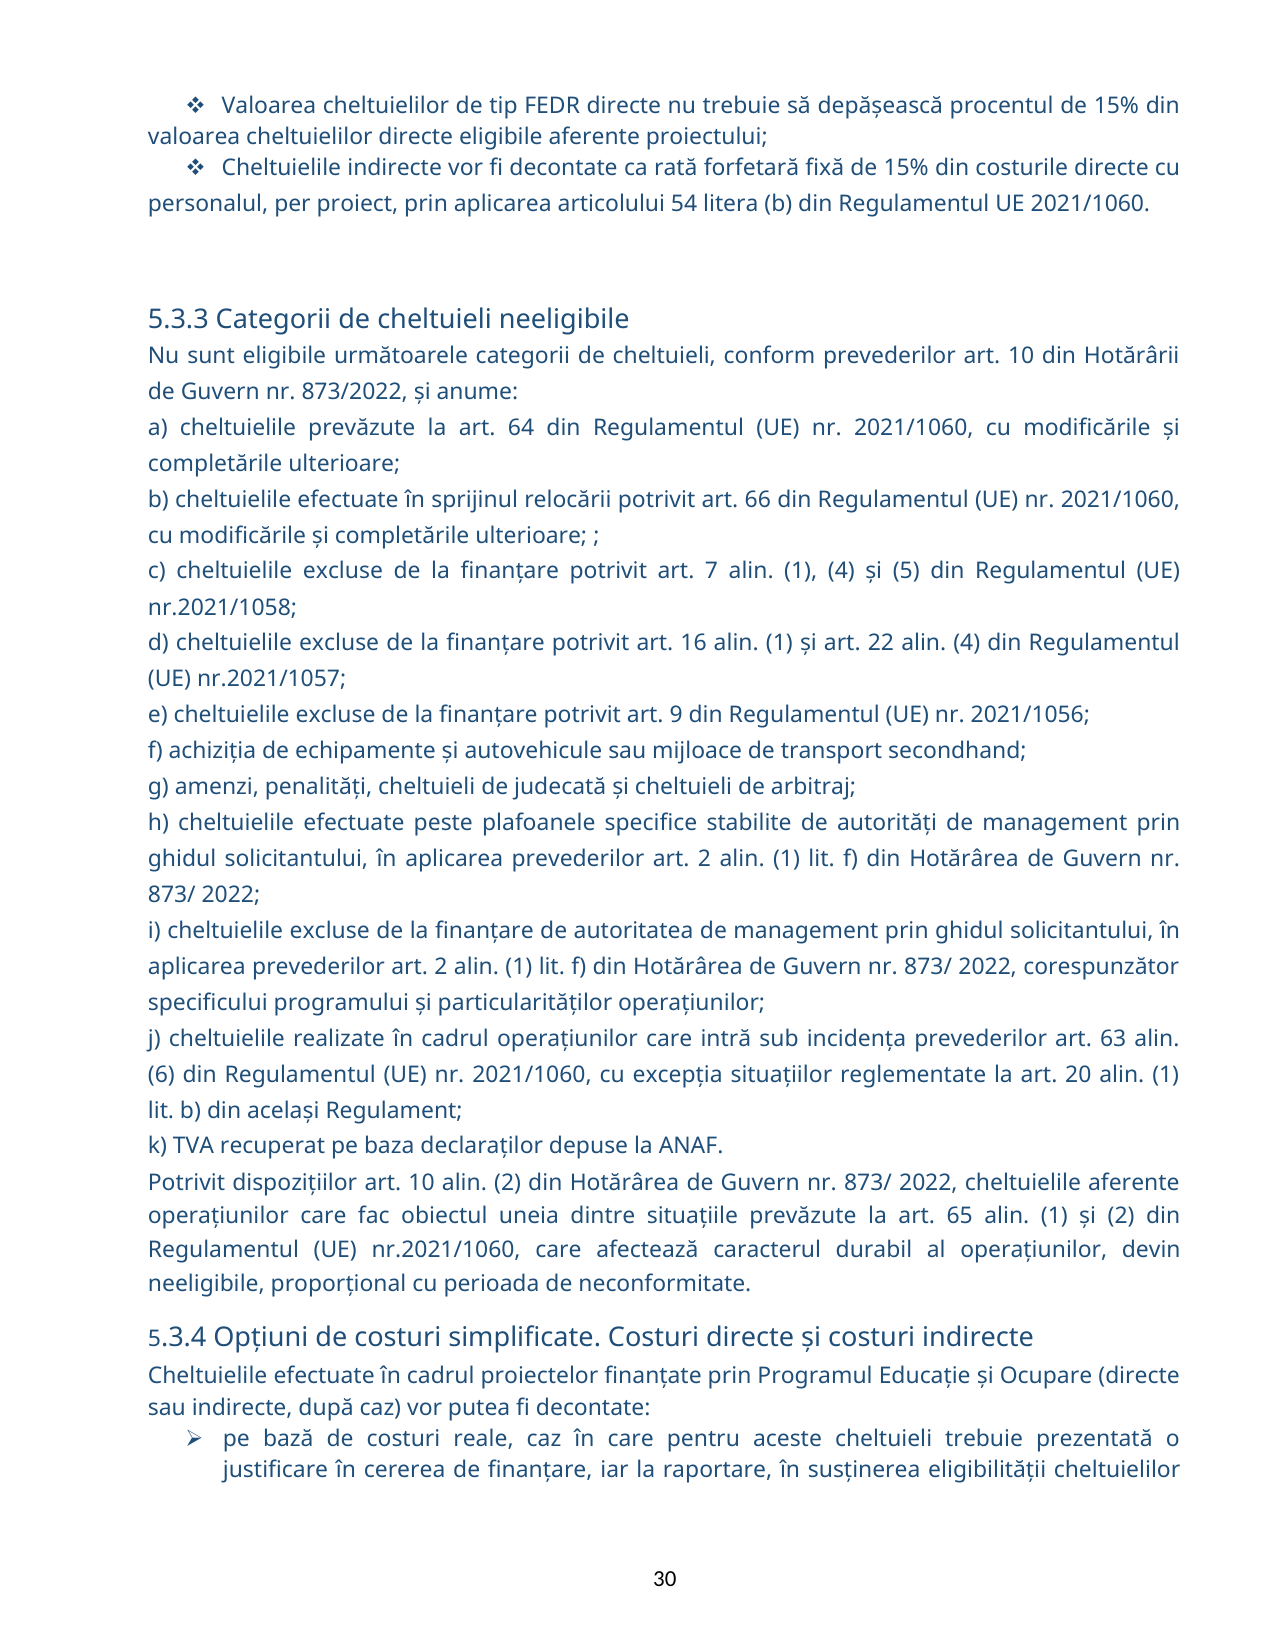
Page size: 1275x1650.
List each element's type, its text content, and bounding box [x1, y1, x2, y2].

list 5.3.4 Opțiuni de costuri simplificate. Costuri directe și costuri indirecte [148, 1317, 1181, 1354]
list i) cheltuielile excluse de la finanțare de autoritatea de management prin ghidul solicitantului, în aplicarea prevederilor art. 2 alin. (1) lit. f) din Hotărârea de Guvern nr. 873/ 2022, corespunzător specificului programului și particularităților operațiunilor; [148, 914, 1181, 1017]
text Cheltuielile efectuate în cadrul proiectelor finanțate prin Programul Educație și Ocupare (directe sau indirecte, după caz) vor putea fi decontate: [148, 1359, 1181, 1422]
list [185, 1422, 1181, 1484]
list j) cheltuielile realizate în cadrul operațiunilor care intră sub incidența prevederilor art. 63 alin. (6) din Regulamentul (UE) nr. 2021/1060, cu excepția situațiilor reglementate la art. 20 alin. (1) lit. b) din același Regulament; [148, 1022, 1181, 1125]
list c) cheltuielile excluse de la finanțare potrivit art. 7 alin. (1), (4) și (5) din Regulamentul (UE) nr.2021/1058; [148, 554, 1181, 622]
list Cheltuielile indirecte vor fi decontate ca rată forfetară fixă de 15% din costurile directe cu personalul, per proiect, prin aplicarea articolului 54 litera (b) din Regulamentul UE 2021/1060. [148, 151, 1181, 218]
list b) cheltuielile efectuate în sprijinul relocării potrivit art. 66 din Regulamentul (UE) nr. 2021/1060, cu modificările și completările ulterioare; ; [148, 483, 1181, 550]
list a) cheltuielile prevăzute la art. 64 din Regulamentul (UE) nr. 2021/1060, cu modificările și completările ulterioare; [148, 411, 1181, 478]
list e) cheltuielile excluse de la finanțare potrivit art. 9 din Regulamentul (UE) nr. 2021/1056; [148, 698, 1181, 729]
text Potrivit dispozițiilor art. 10 alin. (2) din Hotărârea de Guvern nr. 873/ 2022, cheltuielile aferente operațiunilor care fac obiectul uneia dintre situațiile prevăzute la art. 65 alin. (1) și (2) din Regulamentul (UE) nr.2021/1060, care afectează caracterul durabil al operațiunilor, devin neeligibile, proporțional cu perioada de neconformitate. [148, 1165, 1181, 1298]
text Nu sunt eligibile următoarele categorii de cheltuieli, conform prevederilor art. 10 din Hotărârii de Guvern nr. 873/2022, și anume: [148, 339, 1181, 406]
list h) cheltuielile efectuate peste plafoanele specifice stabilite de autorități de management prin ghidul solicitantului, în aplicarea prevederilor art. 2 alin. (1) lit. f) din Hotărârea de Guvern nr. 873/ 2022; [148, 806, 1181, 909]
list g) amenzi, penalități, cheltuieli de judecată și cheltuieli de arbitraj; [148, 770, 1181, 801]
subtitle 5.3.3 Categorii de cheltuieli neeligibile [148, 299, 1181, 336]
list k) TVA recuperat pe baza declaraților depuse la ANAF. [148, 1129, 1181, 1161]
list d) cheltuielile excluse de la finanțare potrivit art. 16 alin. (1) și art. 22 alin. (4) din Regulamentul (UE) nr.2021/1057; [148, 626, 1181, 693]
list f) achiziția de echipamente și autovehicule sau mijloace de transport secondhand; [148, 734, 1181, 765]
list Valoarea cheltuielilor de tip FEDR directe nu trebuie să depășească procentul de 15% din valoarea cheltuielilor directe eligibile aferente proiectului; [148, 89, 1181, 151]
